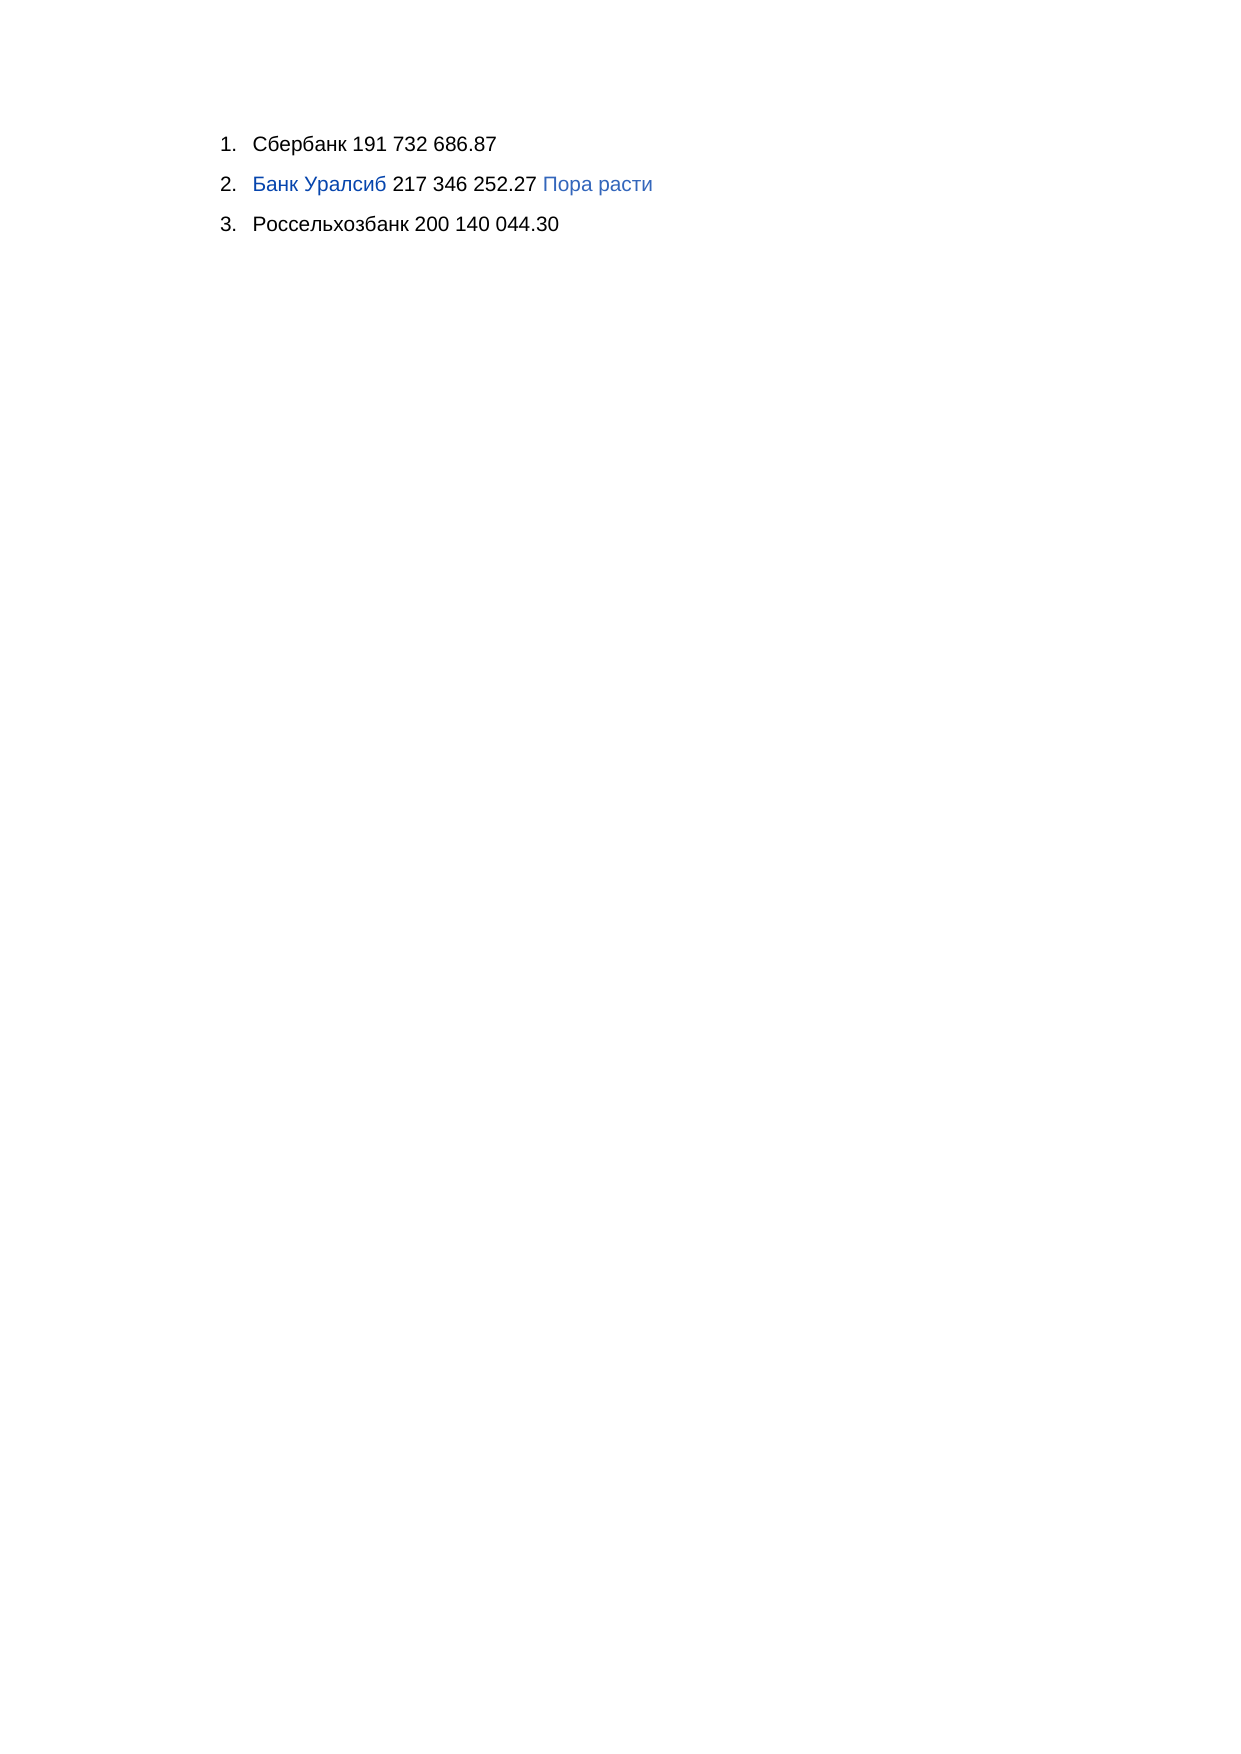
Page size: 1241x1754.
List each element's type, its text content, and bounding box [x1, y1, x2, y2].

list Сбербанк 191 732 686.87 [220, 118, 1152, 156]
list Банк Уралсиб 217 346 252.27 Пора расти [220, 158, 1152, 196]
list Россельхозбанк 200 140 044.30 [220, 198, 1152, 236]
